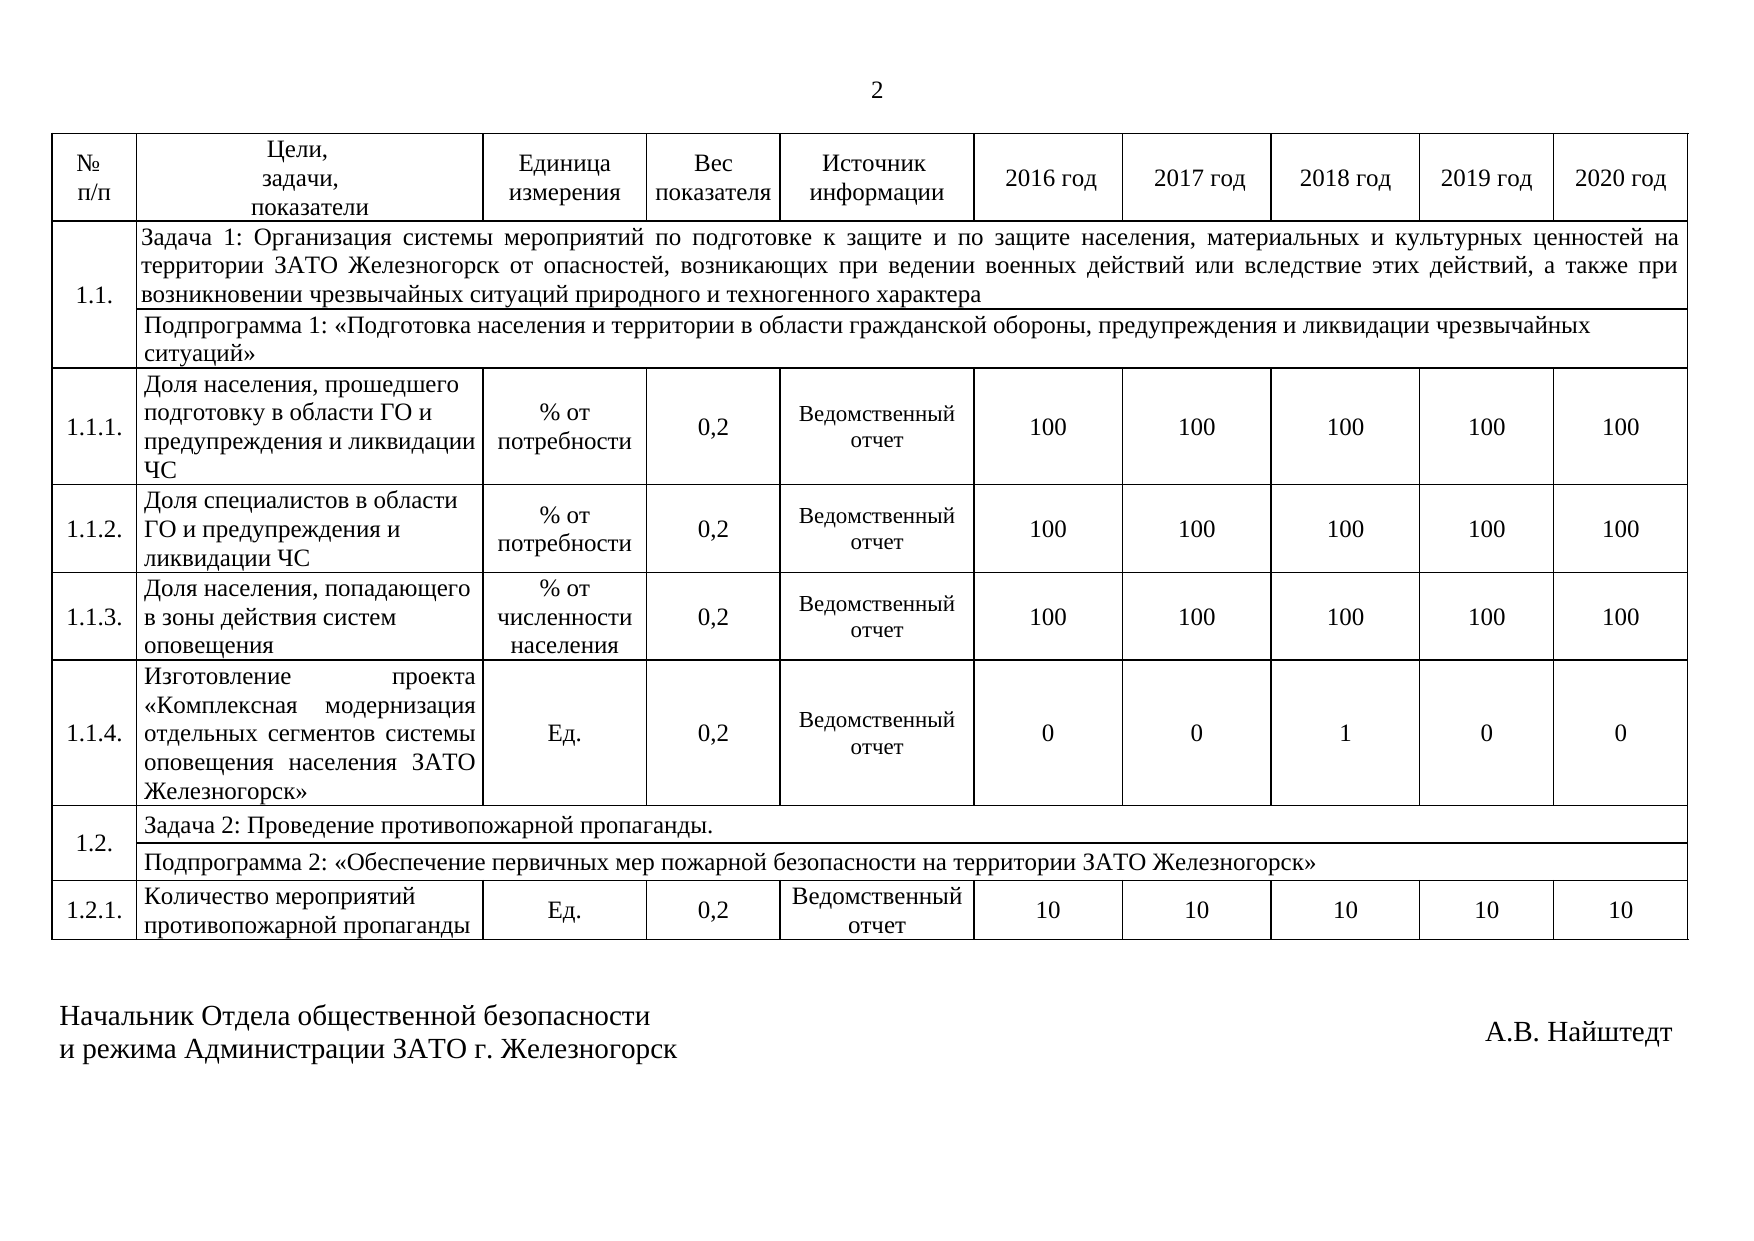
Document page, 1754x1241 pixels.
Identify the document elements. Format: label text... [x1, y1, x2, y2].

table_cell Подпрограмма 2: «Обеспечение первичных мер пожарной безопасности на территории ЗАТО Железногорск» [137, 844, 1687, 880]
table_header А.В. Найштедт [866, 998, 1684, 1065]
table_cell Доля населения, попадающего в зоны действия систем оповещения [137, 573, 482, 659]
table_cell 10 [1272, 881, 1419, 939]
table_cell Задача 2: Проведение противопожарной пропаганды. [137, 806, 1687, 842]
table_cell 1.1.3. [53, 573, 136, 659]
table_header 2016 год [975, 134, 1122, 220]
table_cell 0,2 [647, 661, 779, 805]
table_cell 1.1.4. [53, 661, 136, 805]
table_cell 1 [1272, 661, 1419, 805]
table_cell 0,2 [647, 881, 779, 939]
table_header 2019 год [1420, 134, 1553, 220]
table_cell 100 [1554, 485, 1687, 572]
table_cell 100 [1123, 369, 1270, 484]
table_cell % от численности населения [484, 573, 646, 659]
table_cell 100 [1420, 485, 1553, 572]
table_cell 10 [1554, 881, 1687, 939]
table_cell 100 [1420, 369, 1553, 484]
table_cell 100 [1123, 573, 1270, 659]
table_cell 100 [1272, 485, 1419, 572]
table_header Единица измерения [484, 134, 646, 220]
table_cell 100 [975, 369, 1122, 484]
table_cell 1.2. [53, 806, 136, 880]
table_cell Изготовление проекта «Комплексная модернизация отдельных сегментов системы оповещения населения ЗАТО Железногорск» [137, 661, 482, 805]
table_cell 10 [975, 881, 1122, 939]
table_header Источник информации [781, 134, 973, 220]
table_cell 1.1.2. [53, 485, 136, 572]
table_cell 0,2 [647, 485, 779, 572]
table_cell 0 [1420, 661, 1553, 805]
table_cell 100 [1554, 573, 1687, 659]
table_cell 100 [1554, 369, 1687, 484]
table_header № п/п [53, 134, 136, 220]
table_cell 100 [1123, 485, 1270, 572]
table_header 2018 год [1272, 134, 1419, 220]
table_header 2020 год [1554, 134, 1687, 220]
table_cell Задача 1: Организация системы мероприятий по подготовке к защите и по защите населения, материальных и культурных ценностей на территории ЗАТО Железногорск от опасностей, возникающих при ведении военных действий или вследствие этих действий, а также при возникновении чрезвычайных ситуаций природного и техногенного характера [137, 222, 1687, 308]
table_cell Доля специалистов в области ГО и предупреждения и ликвидации ЧС [137, 485, 482, 572]
table_cell Ведомственный отчет [781, 661, 973, 805]
table_cell 0 [1554, 661, 1687, 805]
table_header Вес показателя [647, 134, 779, 220]
table_header 2017 год [1123, 134, 1270, 220]
table_cell Количество мероприятий противопожарной пропаганды [137, 881, 482, 939]
table_cell Подпрограмма 1: «Подготовка населения и территории в области гражданской обороны, предупреждения и ликвидации чрезвычайных ситуаций» [137, 310, 1687, 367]
table_cell 1.1. [53, 222, 136, 367]
table_header Цели, задачи, показатели [137, 134, 482, 220]
table_cell Ведомственный отчет [781, 573, 973, 659]
table_cell % от потребности [484, 485, 646, 572]
table_cell 0,2 [647, 369, 779, 484]
table_cell 0,2 [647, 573, 779, 659]
table_header Начальник Отдела общественной безопасности и режима Администрации ЗАТО г. Железногорск [48, 998, 866, 1065]
table_cell Ед. [484, 881, 646, 939]
table_cell 10 [1123, 881, 1270, 939]
table_cell 1.2.1. [53, 881, 136, 939]
table_cell 100 [1272, 573, 1419, 659]
table_cell 100 [975, 485, 1122, 572]
table_cell 10 [1420, 881, 1553, 939]
table_cell Ед. [484, 661, 646, 805]
table_cell Доля населения, прошедшего подготовку в области ГО и предупреждения и ликвидации ЧС [137, 369, 482, 484]
table_cell 100 [1420, 573, 1553, 659]
table_cell Ведомственный отчет [781, 485, 973, 572]
table_cell 100 [975, 573, 1122, 659]
table_cell % от потребности [484, 369, 646, 484]
table_cell Ведомственный отчет [781, 881, 973, 939]
table_cell 1.1.1. [53, 369, 136, 484]
table_cell 0 [1123, 661, 1270, 805]
table_cell Ведомственный отчет [781, 369, 973, 484]
table_cell 0 [975, 661, 1122, 805]
table_cell 100 [1272, 369, 1419, 484]
